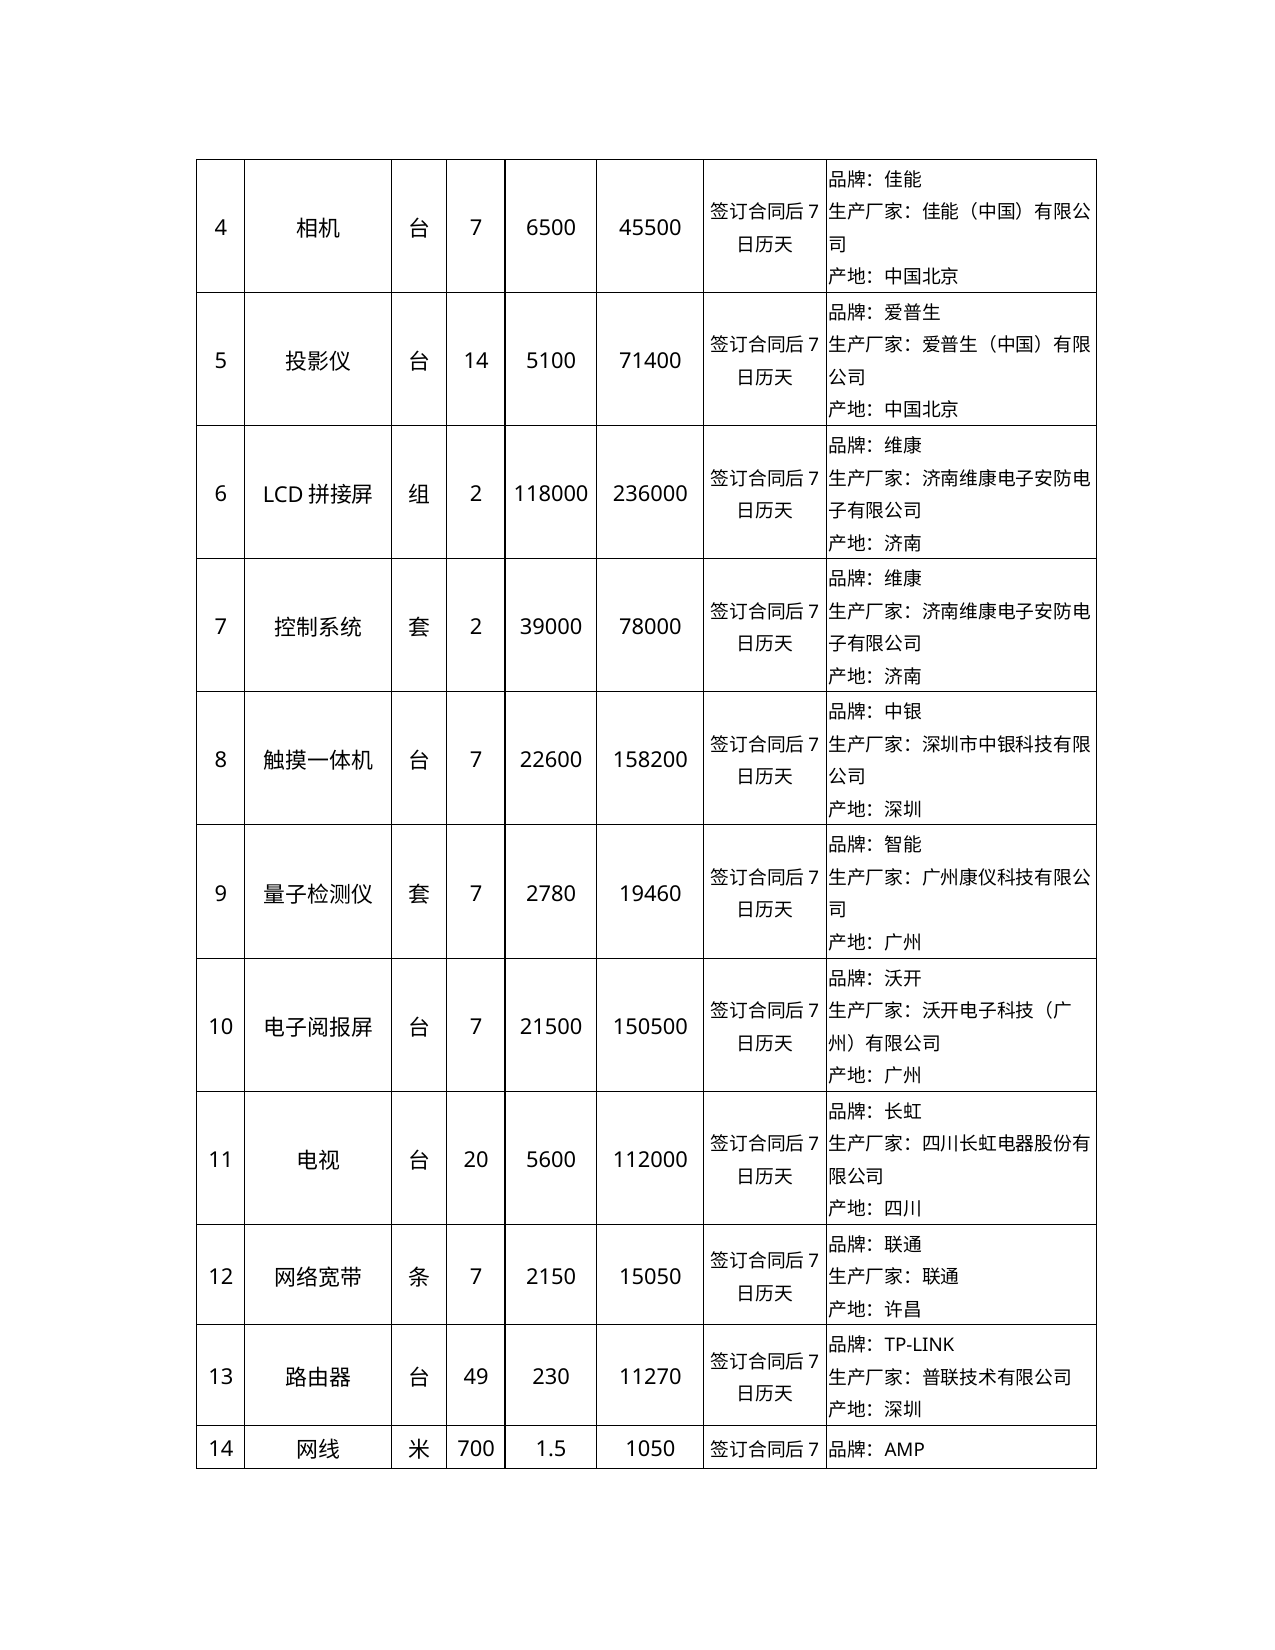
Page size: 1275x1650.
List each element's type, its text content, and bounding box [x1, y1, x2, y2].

table_cell 2 [447, 559, 504, 691]
table_cell 12 [197, 1225, 244, 1324]
table_cell 品牌：长虹 生产厂家：四川长虹电器股份有限公司 产地：四川 [827, 1092, 1096, 1224]
table_cell 签订合同后7日历天 [704, 426, 826, 558]
table_cell 网络宽带 [245, 1225, 391, 1324]
table_cell 7 [447, 825, 504, 957]
table_cell 台 [392, 160, 446, 292]
table_cell 230 [506, 1325, 596, 1425]
table_cell 签订合同后7日历天 [704, 959, 826, 1091]
table_cell 签订合同后7日历天 [704, 1225, 826, 1324]
table_cell 118000 [506, 426, 596, 558]
table_cell 14 [447, 293, 504, 425]
table_cell 5100 [506, 293, 596, 425]
table_cell 45500 [597, 160, 703, 292]
table_cell 19460 [597, 825, 703, 957]
table_cell 13 [197, 1325, 244, 1425]
table_cell 台 [392, 692, 446, 824]
table_cell 签订合同后7日历天 [704, 559, 826, 691]
table_cell 台 [392, 1325, 446, 1425]
table_cell 5600 [506, 1092, 596, 1224]
table_cell 1050 [597, 1426, 703, 1468]
table_cell 品牌：沃开 生产厂家：沃开电子科技（广州）有限公司 产地：广州 [827, 959, 1096, 1091]
table_cell 品牌：中银 生产厂家：深圳市中银科技有限公司 产地：深圳 [827, 692, 1096, 824]
table_cell 20 [447, 1092, 504, 1224]
table_cell 签订合同后7日历天 [704, 1325, 826, 1425]
table_cell 10 [197, 959, 244, 1091]
table_cell 品牌：TP-LINK 生产厂家：普联技术有限公司 产地：深圳 [827, 1325, 1096, 1425]
table_cell 2780 [506, 825, 596, 957]
table_cell 台 [392, 1092, 446, 1224]
table_cell 11270 [597, 1325, 703, 1425]
table_cell 组 [392, 426, 446, 558]
table_cell 158200 [597, 692, 703, 824]
table_cell 78000 [597, 559, 703, 691]
table_cell 品牌：维康 生产厂家：济南维康电子安防电子有限公司 产地：济南 [827, 559, 1096, 691]
table_cell 7 [447, 959, 504, 1091]
table_cell 网线 [245, 1426, 391, 1468]
table_cell 150500 [597, 959, 703, 1091]
table_cell 112000 [597, 1092, 703, 1224]
table_cell 量子检测仪 [245, 825, 391, 957]
table_cell 2150 [506, 1225, 596, 1324]
table_cell 2 [447, 426, 504, 558]
table_cell 14 [197, 1426, 244, 1468]
table_cell 台 [392, 959, 446, 1091]
table_cell 签订合同后7日历天 [704, 1426, 826, 1468]
table_cell 品牌：智能 生产厂家：广州康仪科技有限公司 产地：广州 [827, 825, 1096, 957]
table_cell 21500 [506, 959, 596, 1091]
table_cell 触摸一体机 [245, 692, 391, 824]
table_cell 15050 [597, 1225, 703, 1324]
table_cell 8 [197, 692, 244, 824]
table_cell 6500 [506, 160, 596, 292]
table_cell 条 [392, 1225, 446, 1324]
table_cell 700 [447, 1426, 504, 1468]
table_cell 品牌：联通 生产厂家：联通 产地：许昌 [827, 1225, 1096, 1324]
table_cell 品牌：维康 生产厂家：济南维康电子安防电子有限公司 产地：济南 [827, 426, 1096, 558]
table_cell 7 [447, 160, 504, 292]
table_cell 控制系统 [245, 559, 391, 691]
table_cell 签订合同后7日历天 [704, 1092, 826, 1224]
table_cell 236000 [597, 426, 703, 558]
table_cell 7 [197, 559, 244, 691]
table_cell 投影仪 [245, 293, 391, 425]
table_cell 台 [392, 293, 446, 425]
table_cell 1.5 [506, 1426, 596, 1468]
table_cell 49 [447, 1325, 504, 1425]
table_cell 9 [197, 825, 244, 957]
table_cell 39000 [506, 559, 596, 691]
table_cell 套 [392, 825, 446, 957]
table_cell LCD拼接屏 [245, 426, 391, 558]
table_cell 22600 [506, 692, 596, 824]
table_cell 签订合同后7日历天 [704, 825, 826, 957]
table_cell 套 [392, 559, 446, 691]
table_cell 签订合同后7日历天 [704, 160, 826, 292]
table_cell 11 [197, 1092, 244, 1224]
table_cell 相机 [245, 160, 391, 292]
table_cell 签订合同后7日历天 [704, 293, 826, 425]
table_cell 4 [197, 160, 244, 292]
table_cell 5 [197, 293, 244, 425]
table_cell 品牌：佳能 生产厂家：佳能（中国）有限公司 产地：中国北京 [827, 160, 1096, 292]
table_cell 71400 [597, 293, 703, 425]
table_cell 路由器 [245, 1325, 391, 1425]
table_cell 签订合同后7日历天 [704, 692, 826, 824]
table_cell 7 [447, 1225, 504, 1324]
table_cell 品牌：爱普生 生产厂家：爱普生（中国）有限公司 产地：中国北京 [827, 293, 1096, 425]
table_cell 米 [392, 1426, 446, 1468]
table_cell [827, 1426, 1096, 1468]
table_cell 6 [197, 426, 244, 558]
table_cell 电视 [245, 1092, 391, 1224]
table_cell 电子阅报屏 [245, 959, 391, 1091]
table_cell 7 [447, 692, 504, 824]
